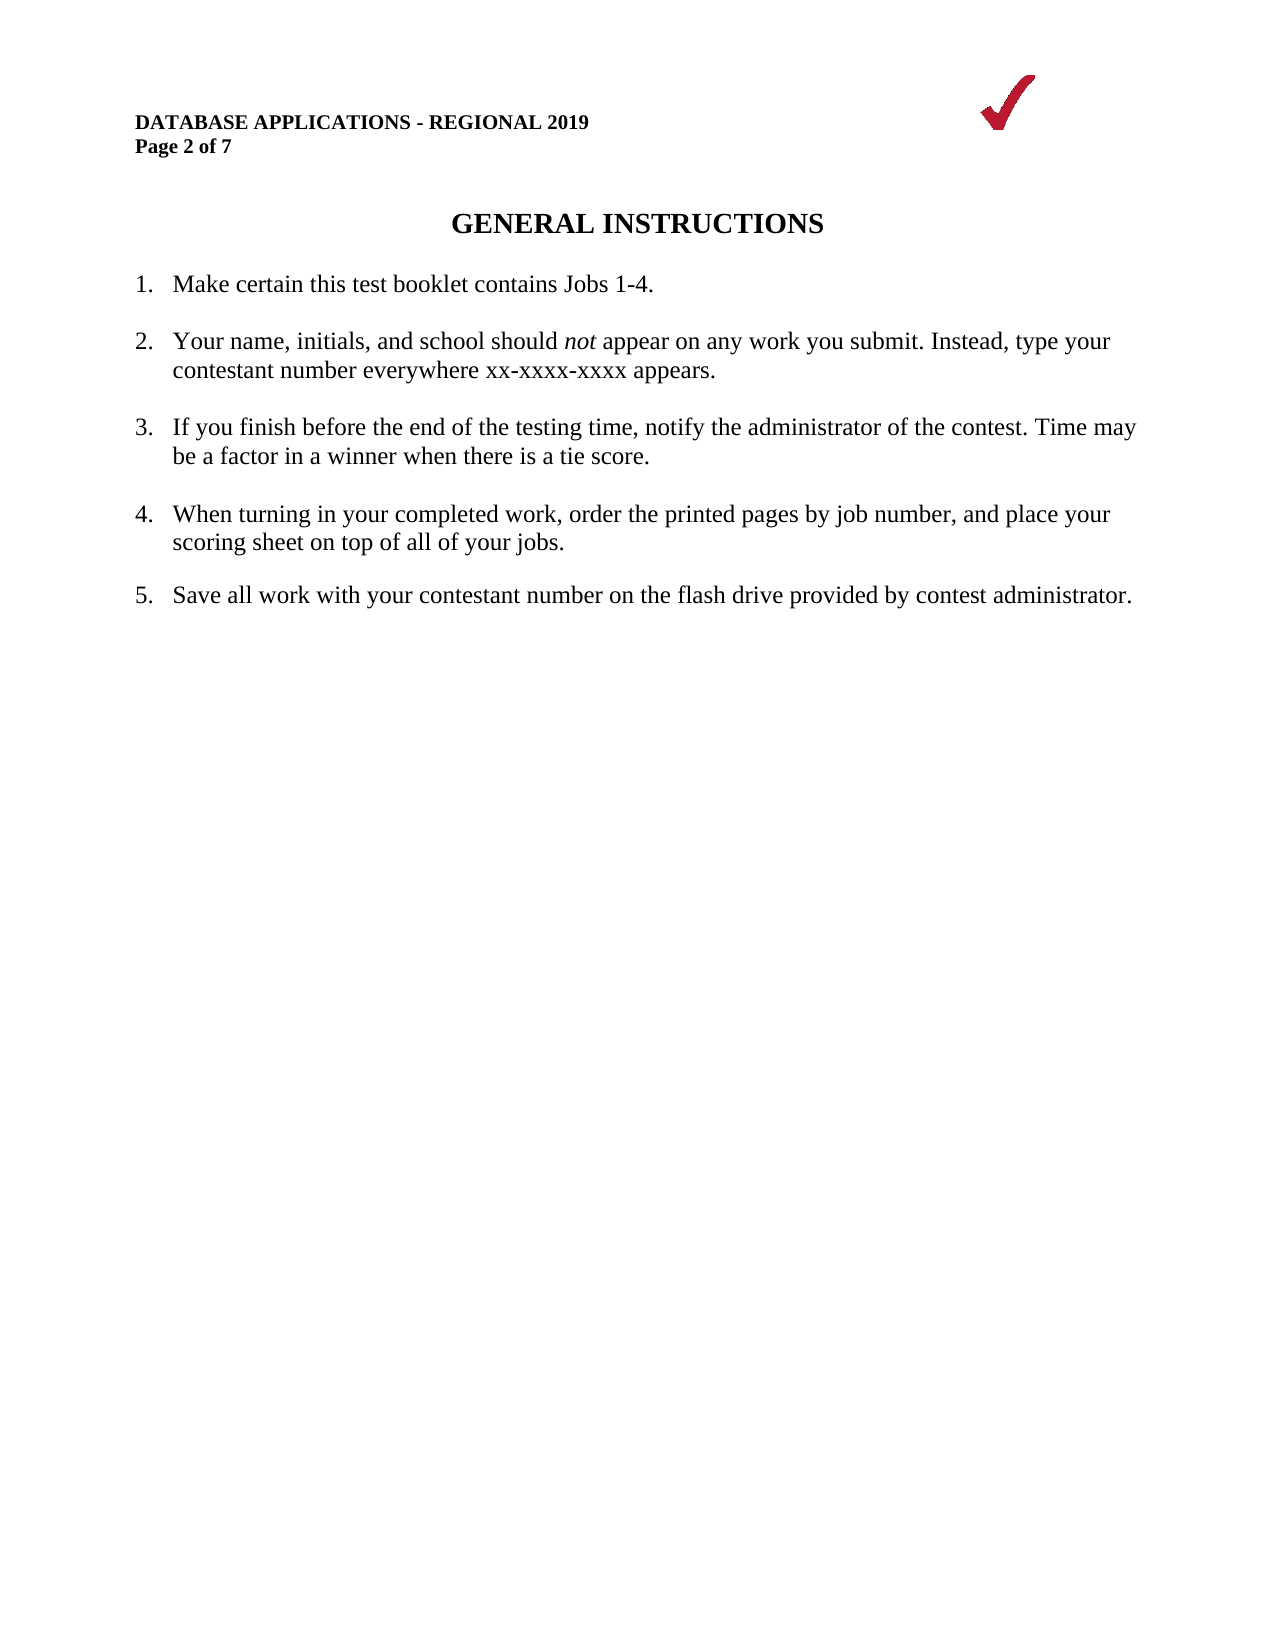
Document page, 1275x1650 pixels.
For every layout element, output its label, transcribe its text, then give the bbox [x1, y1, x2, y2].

list Save all work with your contestant number on the flash drive provided by contest administrator. [135, 580, 1140, 609]
list Make certain this test booklet contains Jobs 1-4. [135, 269, 1140, 297]
list If you finish before the end of the testing time, notify the administrator of the contest. Time may be a factor in a winner when there is a tie score. [135, 412, 1140, 470]
text GENERAL INSTRUCTIONS [135, 206, 1140, 240]
picture [980, 75, 1035, 130]
list When turning in your completed work, order the printed pages by job number, and place your scoring sheet on top of all of your jobs. [135, 499, 1140, 580]
list Your name, initials, and school should not appear on any work you submit. Instead, type your contestant number everywhere xx-xxxx-xxxx appears. [135, 326, 1140, 384]
